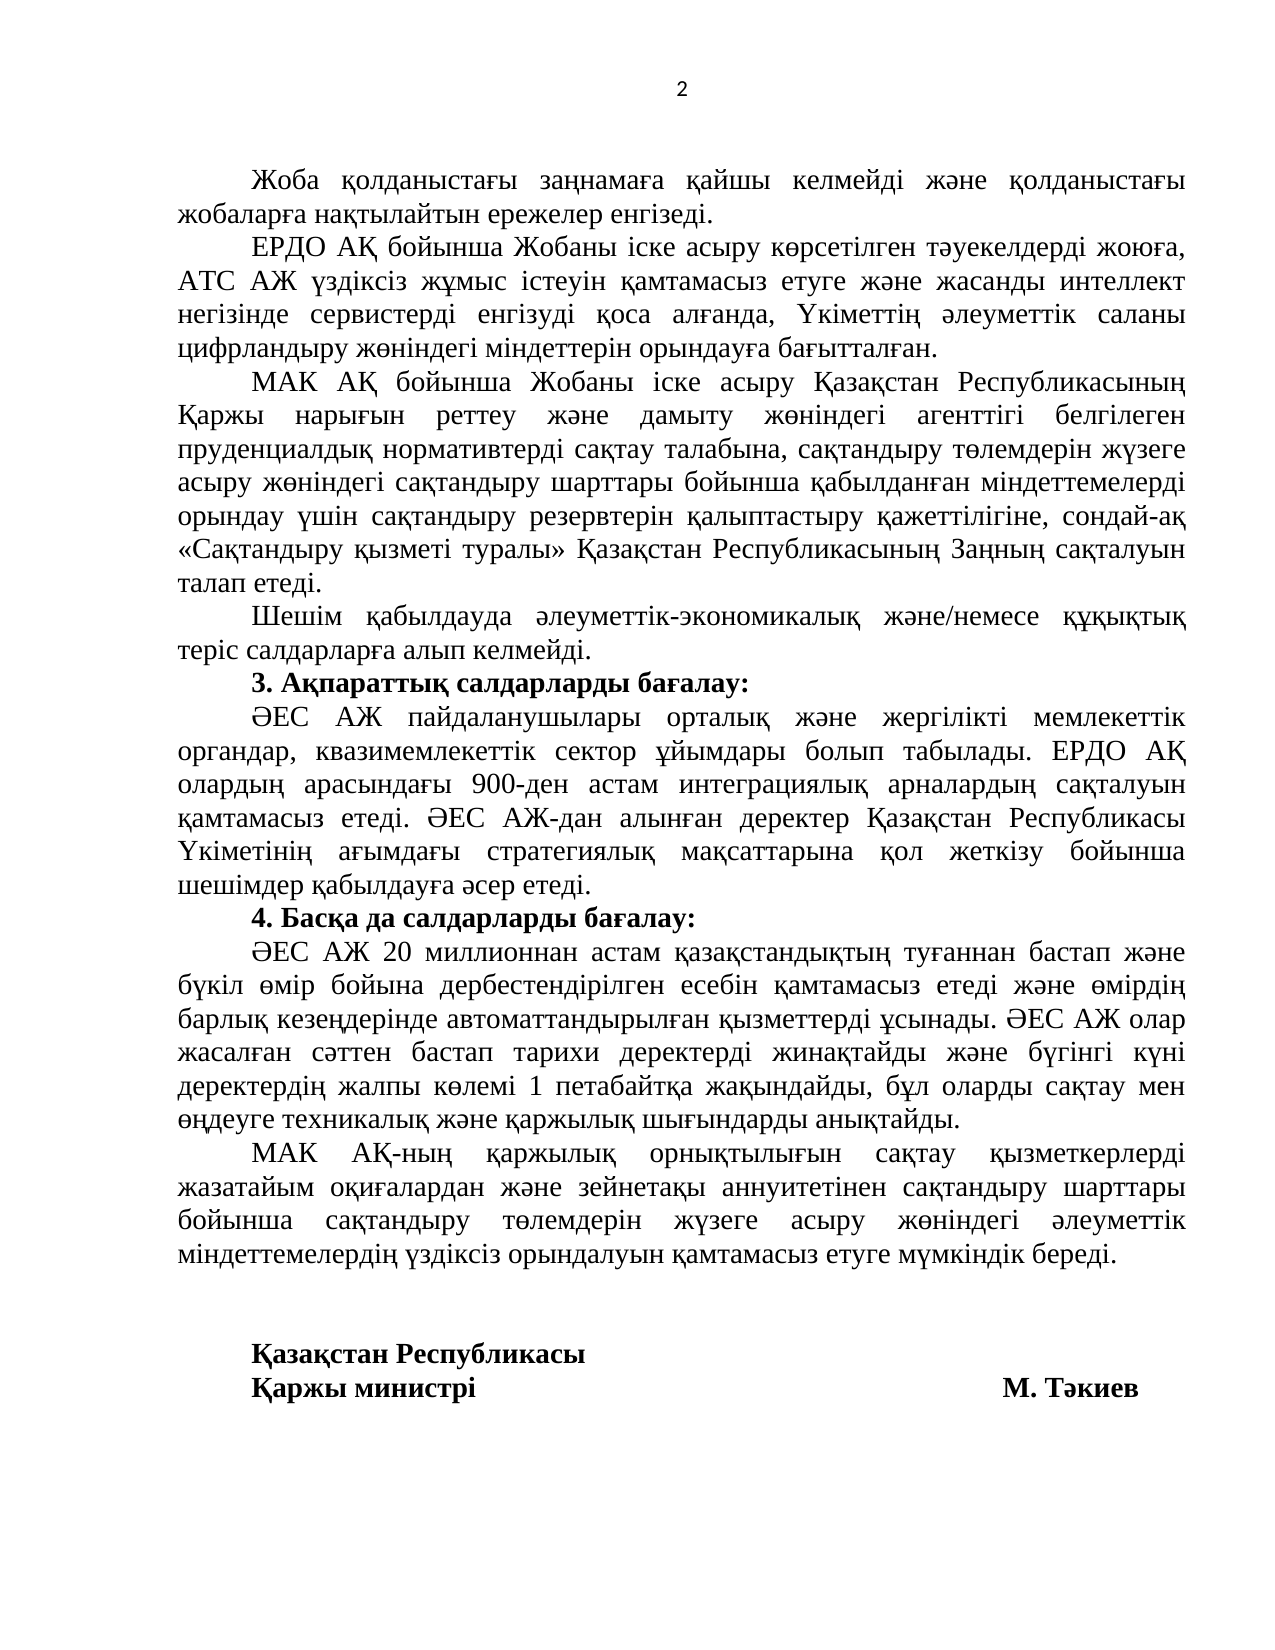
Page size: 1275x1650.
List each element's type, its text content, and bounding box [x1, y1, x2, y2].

list Басқа да салдарларды бағалау: [177, 900, 1186, 934]
list Қаржы министрі М. Тәкиев [177, 1370, 1186, 1403]
text Жоба қолданыстағы заңнамаға қайшы келмейді және қолданыстағы жобаларға нақтылайтын ережелер енгізеді. [177, 162, 1186, 229]
text МАК АҚ-ның қаржылық орнықтылығын сақтау қызметкерлерді жазатайым оқиғалардан және зейнетақы аннуитетінен сақтандыру шарттары бойынша сақтандыру төлемдерін жүзеге асыру жөніндегі әлеуметтік міндеттемелердің үздіксіз орындалуын қамтамасыз етуге мүмкіндік береді. [177, 1135, 1186, 1269]
text ӘЕС АЖ пайдаланушылары орталық және жергілікті мемлекеттік органдар, квазимемлекеттік сектор ұйымдары болып табылады. ЕРДО АҚ олардың арасындағы 900-ден астам интеграциялық арналардың сақталуын қамтамасыз етеді. ӘЕС АЖ-дан алынған деректер Қазақстан Республикасы Үкіметінің ағымдағы стратегиялық мақсаттарына қол жеткізу бойынша шешімдер қабылдауға әсер етеді. [177, 699, 1186, 900]
list Қазақстан Республикасы [177, 1336, 1186, 1370]
text МАК АҚ бойынша Жобаны іске асыру Қазақстан Республикасының Қаржы нарығын реттеу және дамыту жөніндегі агенттігі белгілеген пруденциалдық нормативтерді сақтау талабына, сақтандыру төлемдерін жүзеге асыру жөніндегі сақтандыру шарттары бойынша қабылданған міндеттемелерді орындау үшін сақтандыру резервтерін қалыптастыру қажеттілігіне, сондай-ақ «Сақтандыру қызметі туралы» Қазақстан Республикасының Заңның сақталуын талап етеді. [177, 364, 1186, 598]
list Ақпараттық салдарларды бағалау: [177, 666, 1186, 699]
text ЕРДО АҚ бойынша Жобаны іске асыру көрсетілген тәуекелдерді жоюға, АТС АЖ үздіксіз жұмыс істеуін қамтамасыз етуге және жасанды интеллект негізінде сервистерді енгізуді қоса алғанда, Үкіметтің әлеуметтік саланы цифрландыру жөніндегі міндеттерін орындауға бағытталған. [177, 229, 1186, 364]
text ӘЕС АЖ 20 миллионнан астам қазақстандықтың туғаннан бастап және бүкіл өмір бойына дербестендірілген есебін қамтамасыз етеді және өмірдің барлық кезеңдерінде автоматтандырылған қызметтерді ұсынады. ӘЕС АЖ олар жасалған сәттен бастап тарихи деректерді жинақтайды және бүгінгі күні деректердің жалпы көлемі 1 петабайтқа жақындайды, бұл оларды сақтау мен өңдеуге техникалық және қаржылық шығындарды анықтайды. [177, 934, 1186, 1135]
text Шешім қабылдауда әлеуметтік-экономикалық және/немесе құқықтық теріс салдарларға алып келмейді. [177, 598, 1186, 666]
